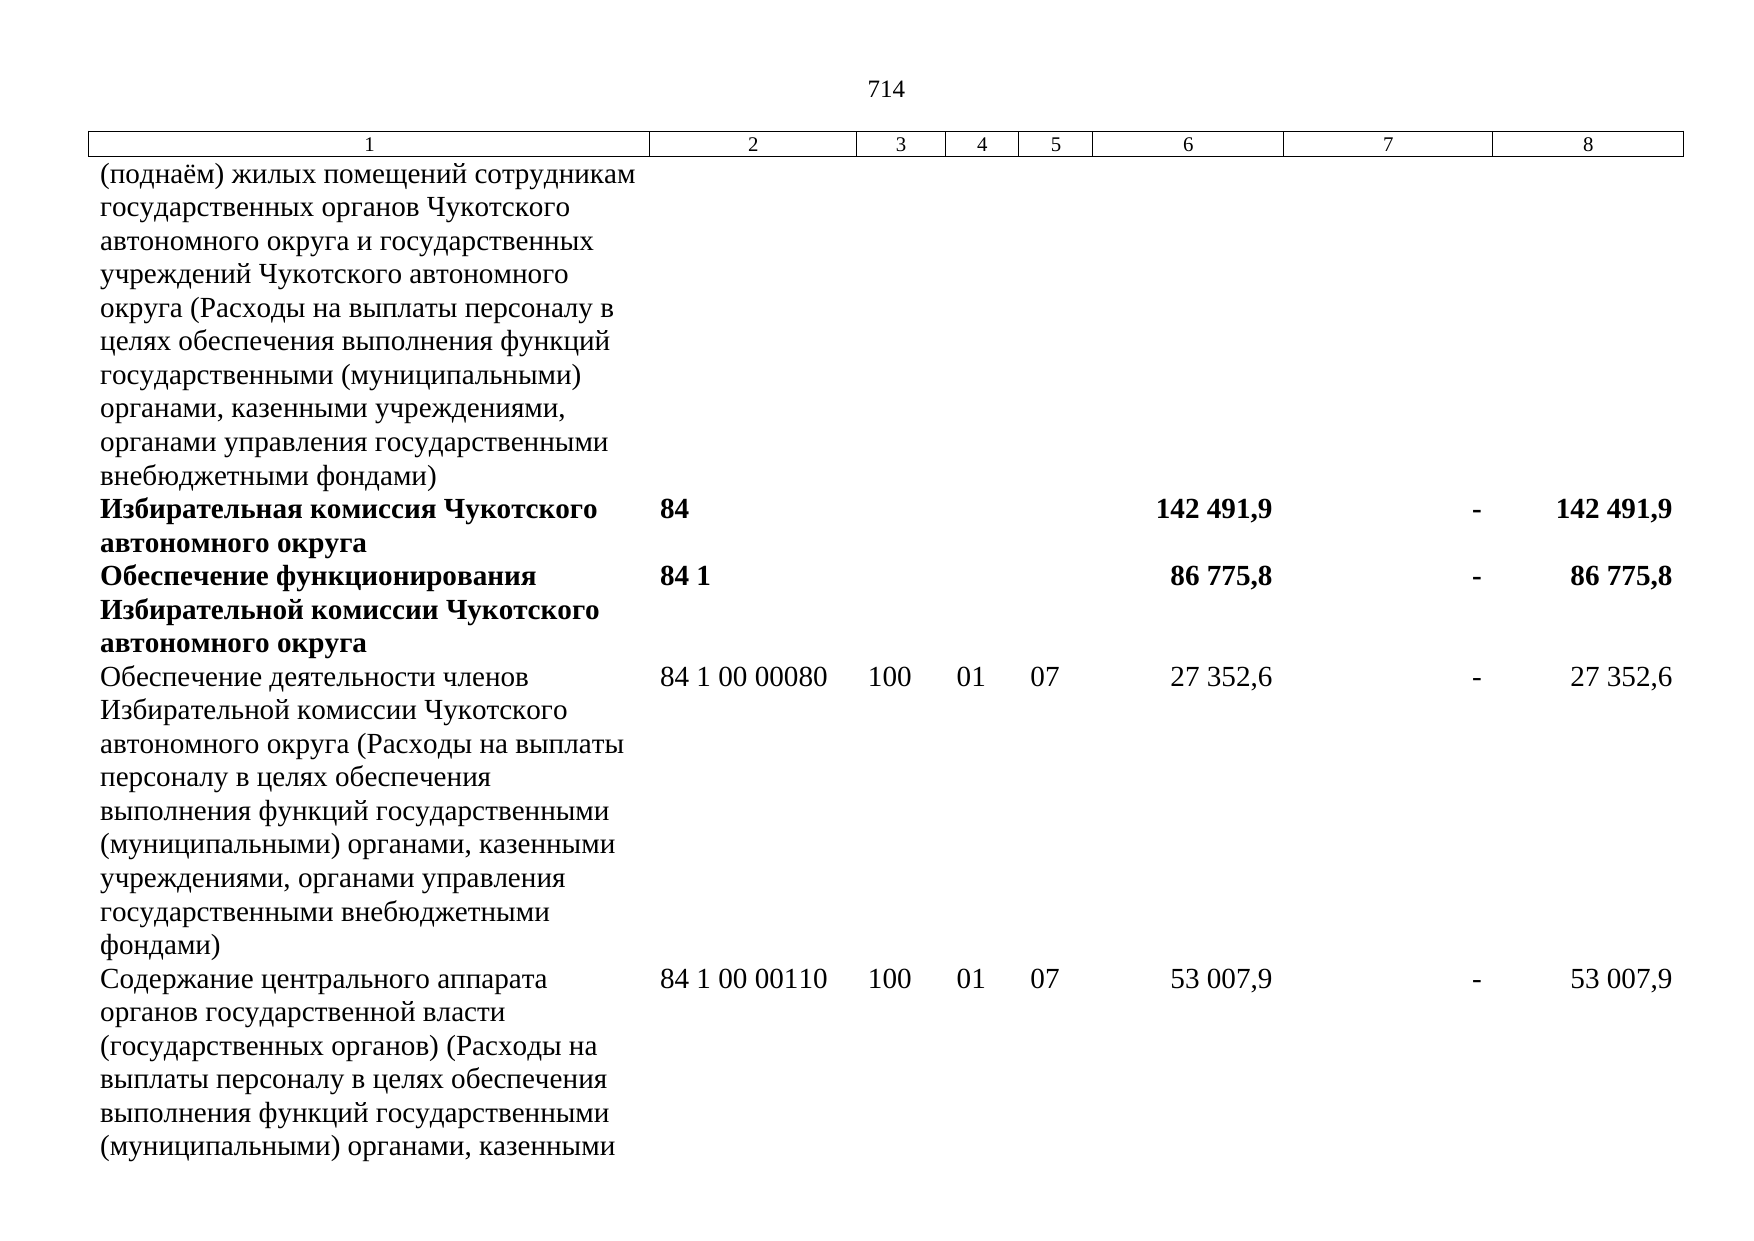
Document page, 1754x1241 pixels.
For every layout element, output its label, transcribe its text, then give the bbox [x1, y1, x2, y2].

table_header 1 [89, 132, 649, 156]
table_header 3 [857, 132, 945, 156]
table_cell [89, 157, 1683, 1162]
table_header 6 [1093, 132, 1283, 156]
table_header 7 [1284, 132, 1492, 156]
table_header 4 [946, 132, 1018, 156]
table_header 5 [1019, 132, 1092, 156]
table_header 2 [650, 132, 856, 156]
table_header 8 [1493, 132, 1683, 156]
